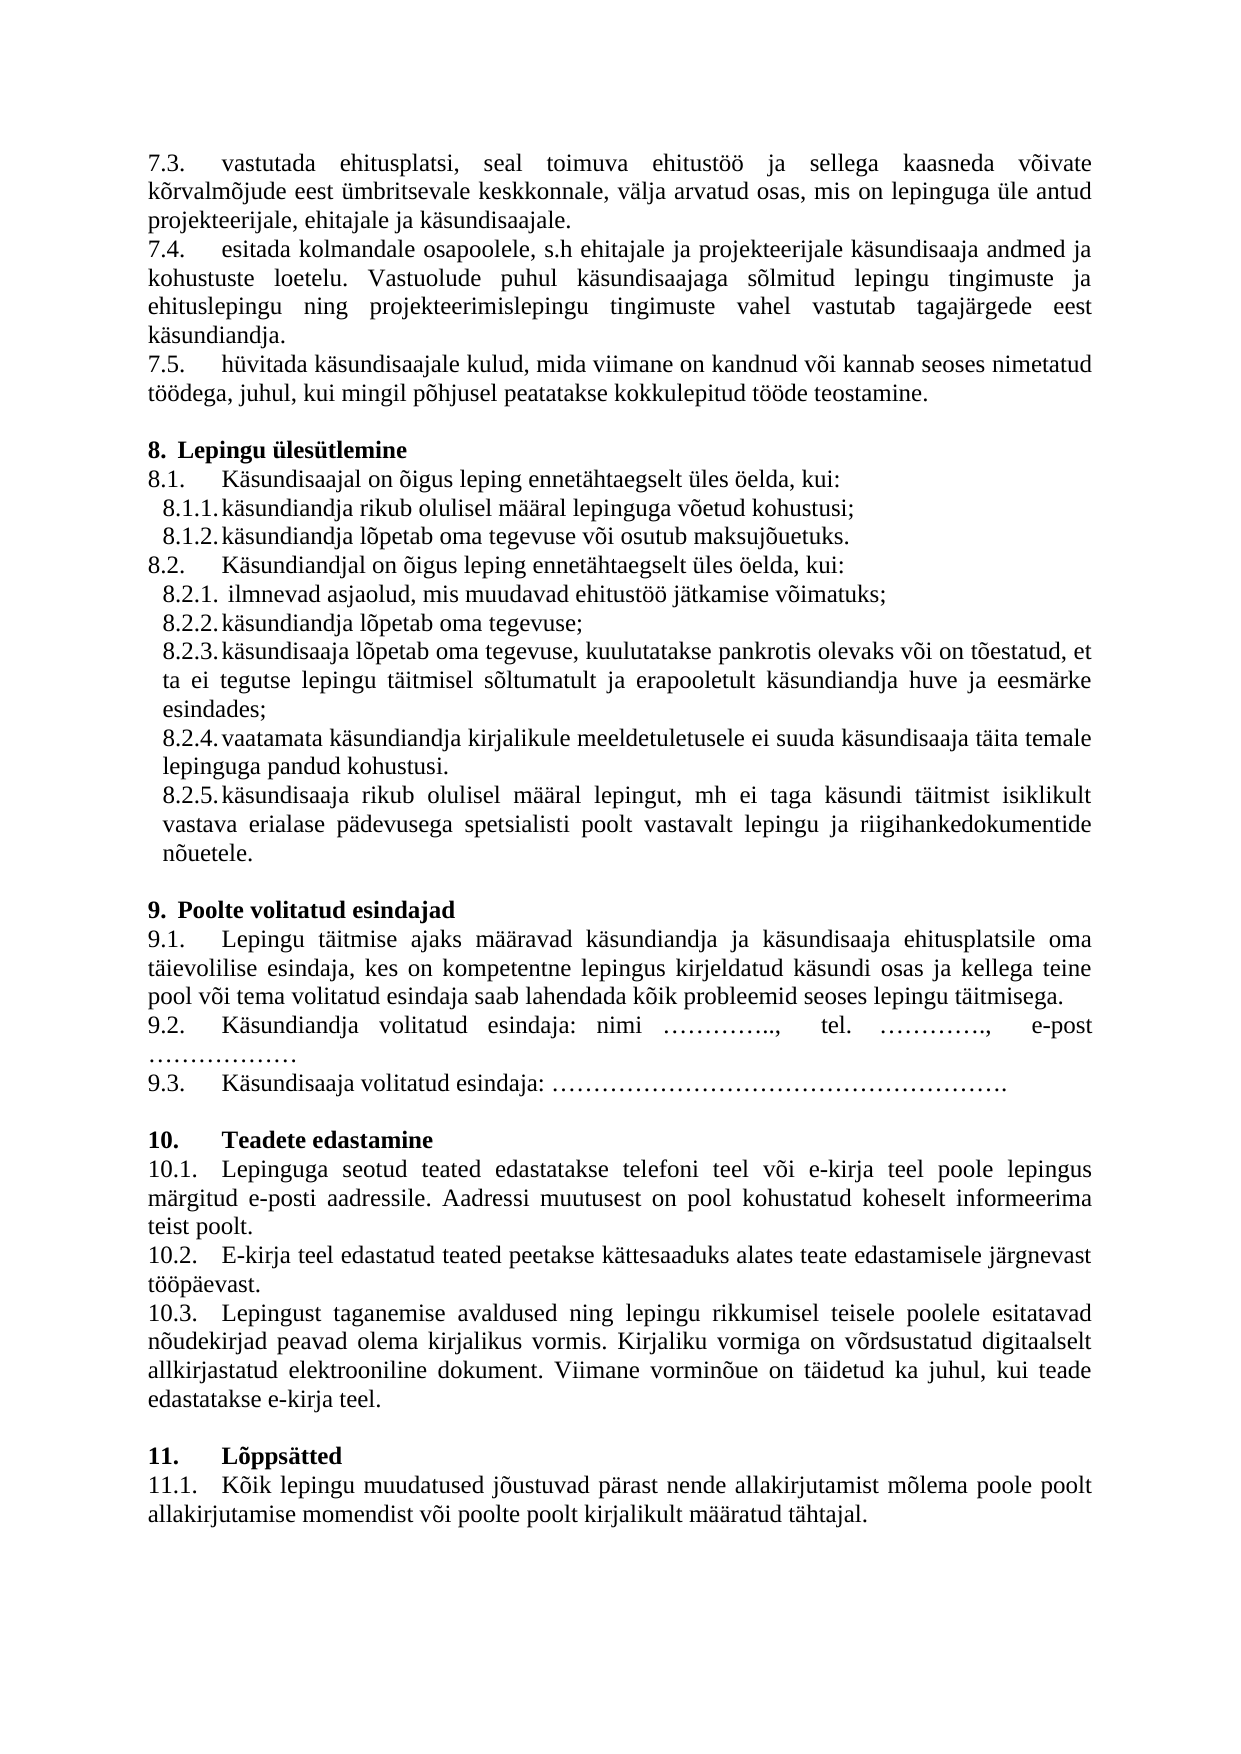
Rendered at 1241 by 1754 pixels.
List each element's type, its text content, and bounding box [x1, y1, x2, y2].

list ilmnevad asjaolud, mis muudavad ehitustöö jätkamise võimatuks; [162, 579, 1093, 608]
list Käsundiandjal on õigus leping ennetähtaegselt üles öelda, kui: [148, 550, 1093, 579]
list Lõppsätted [148, 1441, 1093, 1470]
list Käsundisaajal on õigus leping ennetähtaegselt üles öelda, kui: [148, 464, 1093, 493]
list Käsundisaaja volitatud esindaja: ………………………………………………. [148, 1068, 1093, 1096]
list Kõik lepingu muudatused jõustuvad pärast nende allakirjutamist mõlema poole poolt allakirjutamise momendist või poolte poolt kirjalikult määratud tähtajal. [148, 1470, 1093, 1528]
list Poolte volitatud esindajad [148, 895, 1093, 924]
list Lepingust taganemise avaldused ning lepingu rikkumisel teisele poolele esitatavad nõudekirjad peavad olema kirjalikus vormis. Kirjaliku vormiga on võrdsustatud digitaalselt allkirjastatud elektrooniline dokument. Viimane vorminõue on täidetud ka juhul, kui teade edastatakse e-kirja teel. [148, 1298, 1093, 1413]
list käsundisaaja rikub olulisel määral lepingut, mh ei taga käsundi täitmist isiklikult vastava erialase pädevusega spetsialisti poolt vastavalt lepingu ja riigihankedokumentide nõuetele. [162, 780, 1093, 866]
list käsundiandja lõpetab oma tegevuse; [162, 608, 1093, 636]
list E-kirja teel edastatud teated peetakse kättesaaduks alates teate edastamisele järgnevast tööpäevast. [148, 1240, 1093, 1298]
list Lepinguga seotud teated edastatakse telefoni teel või e-kirja teel poole lepingus märgitud e-posti aadressile. Aadressi muutusest on pool kohustatud koheselt informeerima teist poolt. [148, 1154, 1093, 1240]
list Lepingu täitmise ajaks määravad käsundiandja ja käsundisaaja ehitusplatsile oma täievolilise esindaja, kes on kompetentne lepingus kirjeldatud käsundi osas ja kellega teine pool või tema volitatud esindaja saab lahendada kõik probleemid seoses lepingu täitmisega. [148, 924, 1093, 1010]
list vastutada ehitusplatsi, seal toimuva ehitustöö ja sellega kaasneda võivate kõrvalmõjude eest ümbritsevale keskkonnale, välja arvatud osas, mis on lepinguga üle antud projekteerijale, ehitajale ja käsundisaajale. [148, 148, 1093, 234]
list esitada kolmandale osapoolele, s.h ehitajale ja projekteerijale käsundisaaja andmed ja kohustuste loetelu. Vastuolude puhul käsundisaajaga sõlmitud lepingu tingimuste ja ehituslepingu ning projekteerimislepingu tingimuste vahel vastutab tagajärgede eest käsundiandja. [148, 234, 1093, 349]
list käsundisaaja lõpetab oma tegevuse, kuulutatakse pankrotis olevaks või on tõestatud, et ta ei tegutse lepingu täitmisel sõltumatult ja erapooletult käsundiandja huve ja eesmärke esindades; [162, 636, 1093, 723]
list vaatamata käsundiandja kirjalikule meeldetuletusele ei suuda käsundisaaja täita temale lepinguga pandud kohustusi. [162, 723, 1093, 780]
list Lepingu ülesütlemine [148, 435, 1093, 464]
list käsundiandja rikub olulisel määral lepinguga võetud kohustusi; [162, 493, 1093, 521]
list hüvitada käsundisaajale kulud, mida viimane on kandnud või kannab seoses nimetatud töödega, juhul, kui mingil põhjusel peatatakse kokkulepitud tööde teostamine. [148, 349, 1093, 406]
list Teadete edastamine [148, 1125, 1093, 1154]
list Käsundiandja volitatud esindaja: nimi ………….., tel. …………., e-post ……………… [148, 1010, 1093, 1068]
list käsundiandja lõpetab oma tegevuse või osutub maksujõuetuks. [162, 521, 1093, 550]
